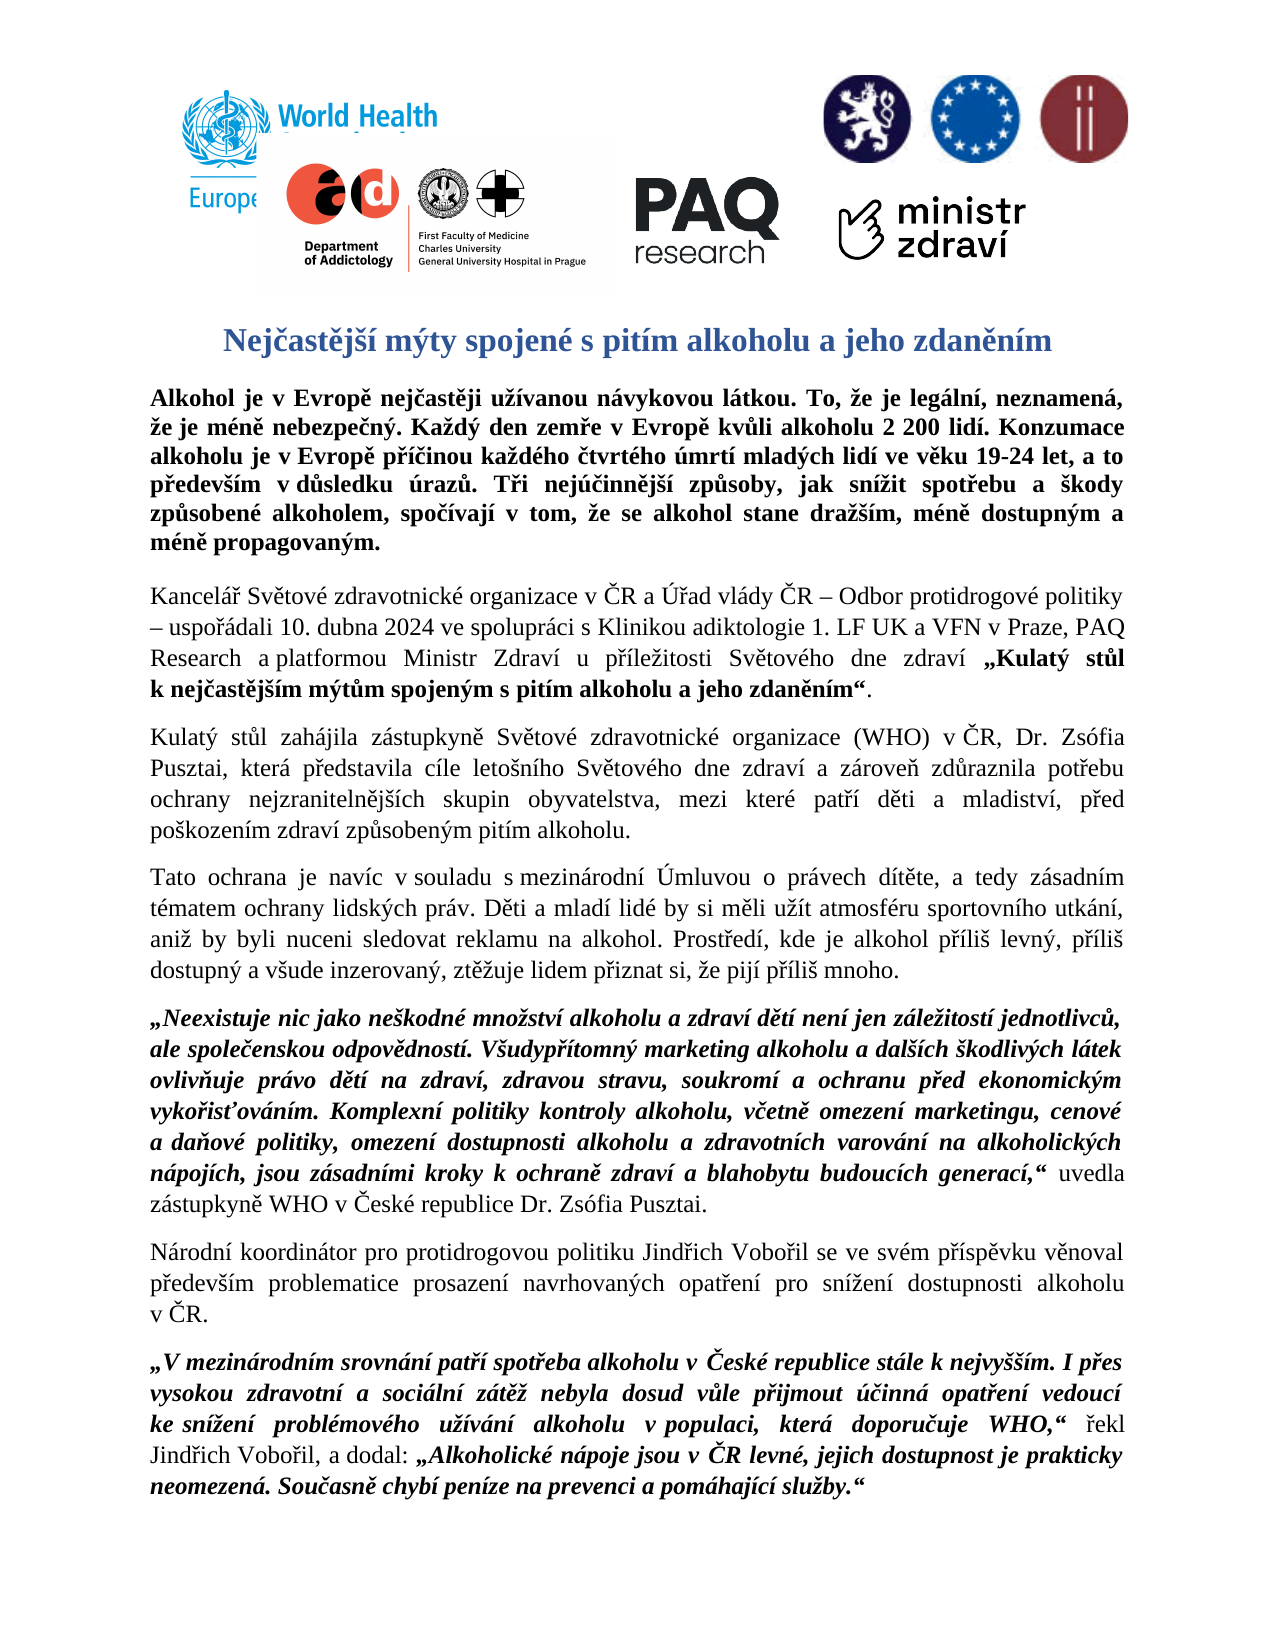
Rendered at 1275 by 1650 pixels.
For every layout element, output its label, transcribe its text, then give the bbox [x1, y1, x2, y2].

text Nejčastější mýty spojené s pitím alkoholu a jeho zdaněním [150, 281, 1125, 358]
text Alkohol je v Evropě nejčastěji užívanou návykovou látkou. To, že je legální, neznamená, že je méně nebezpečný. Každý den zemře v Evropě kvůli alkoholu 2 200 lidí. Konzumace alkoholu je v Evropě příčinou každého čtvrtého úmrtí mladých lidí ve věku 19-24 let, a to především v důsledku úrazů. Tři nejúčinnější způsoby, jak snížit spotřebu a škody způsobené alkoholem, spočívají v tom, že se alkohol stane dražším, méně dostupným a méně propagovaným. [150, 383, 1125, 556]
text „Neexistuje nic jako neškodné množství alkoholu a zdraví dětí není jen záležitostí jednotlivců, ale společenskou odpovědností. Všudypřítomný marketing alkoholu a dalších škodlivých látek ovlivňuje právo dětí na zdraví, zdravou stravu, soukromí a ochranu před ekonomickým vykořisťováním. Komplexní politiky kontroly alkoholu, včetně omezení marketingu, cenové a daňové politiky, omezení dostupnosti alkoholu a zdravotních varování na alkoholických nápojích, jsou zásadními kroky k ochraně zdraví a blahobytu budoucích generací,“ uvedla zástupkyně WHO v České republice Dr. Zsófia Pusztai. [150, 1003, 1125, 1218]
picture [635, 175, 781, 265]
picture [838, 196, 1026, 260]
picture [150, 66, 616, 281]
picture [823, 75, 1129, 163]
text Kancelář Světové zdravotnické organizace v ČR a Úřad vlády ČR – Odbor protidrogové politiky – uspořádali 10. dubna 2024 ve spolupráci s Klinikou adiktologie 1. LF UK a VFN v Praze, PAQ Research a platformou Ministr Zdraví u příležitosti Světového dne zdraví „Kulatý stůl k nejčastějším mýtům spojeným s pitím alkoholu a jeho zdaněním“. [150, 581, 1125, 703]
text Tato ochrana je navíc v souladu s mezinárodní Úmluvou o právech dítěte, a tedy zásadním tématem ochrany lidských práv. Děti a mladí lidé by si měli užít atmosféru sportovního utkání, aniž by byli nuceni sledovat reklamu na alkohol. Prostředí, kde je alkohol příliš levný, příliš dostupný a všude inzerovaný, ztěžuje lidem přiznat si, že pijí příliš mnoho. [150, 862, 1125, 984]
text Národní koordinátor pro protidrogovou politiku Jindřich Vobořil se ve svém příspěvku věnoval především problematice prosazení navrhovaných opatření pro snížení dostupnosti alkoholu v ČR. [150, 1237, 1125, 1328]
text Kulatý stůl zahájila zástupkyně Světové zdravotnické organizace (WHO) v ČR, Dr. Zsófia Pusztai, která představila cíle letošního Světového dne zdraví a zároveň zdůraznila potřebu ochrany nejzranitelnějších skupin obyvatelstva, mezi které patří děti a mladiství, před poškozením zdraví způsobeným pitím alkoholu. [150, 722, 1125, 843]
text „V mezinárodním srovnání patří spotřeba alkoholu v České republice stále k nejvyšším. I přes vysokou zdravotní a sociální zátěž nebyla dosud vůle přijmout účinná opatření vedoucí ke snížení problémového užívání alkoholu v populaci, která doporučuje WHO,“ řekl Jindřich Vobořil, a dodal: „Alkoholické nápoje jsou v ČR levné, jejich dostupnost je prakticky neomezená. Současně chybí peníze na prevenci a pomáhající služby.“ [150, 1347, 1125, 1500]
